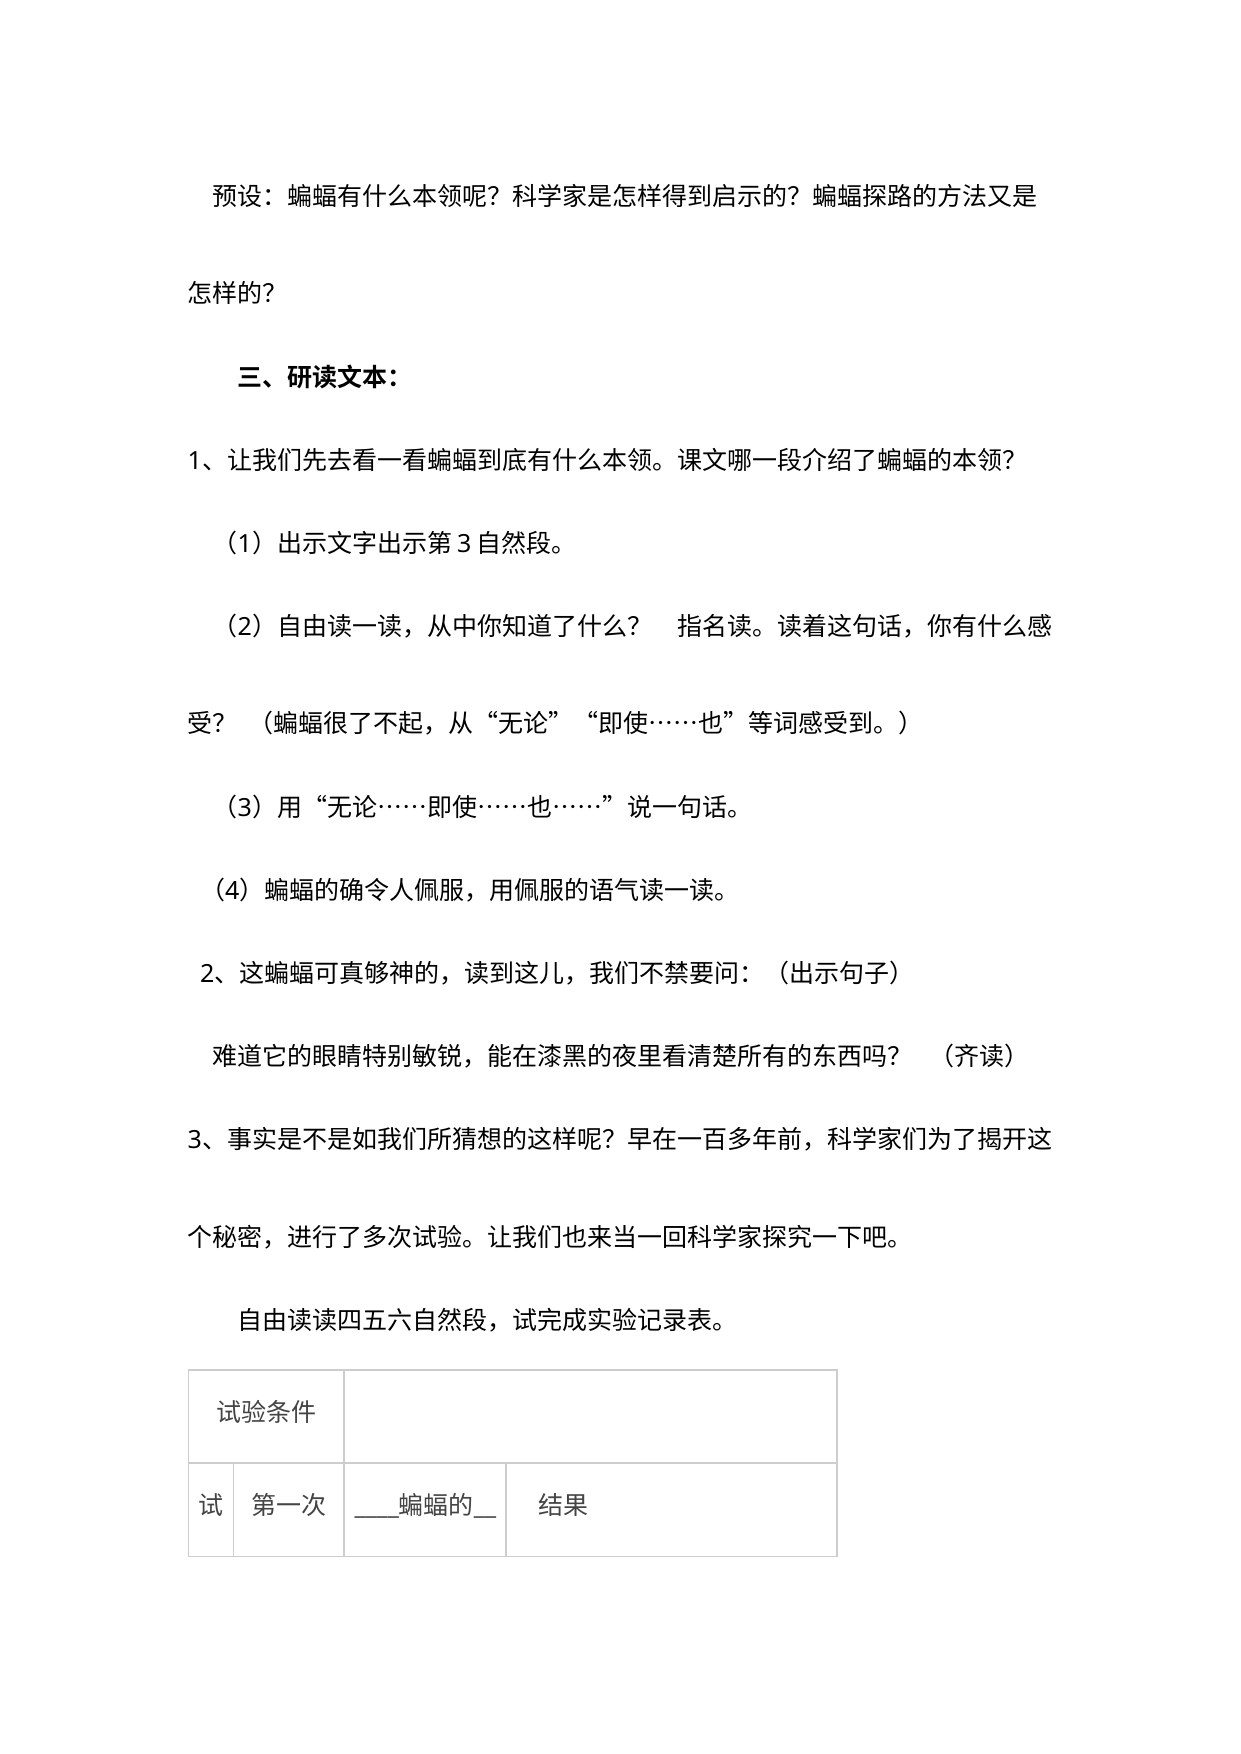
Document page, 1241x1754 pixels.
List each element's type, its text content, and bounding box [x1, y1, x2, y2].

text （1）出示文字出示第3自然段。 [187, 509, 1053, 574]
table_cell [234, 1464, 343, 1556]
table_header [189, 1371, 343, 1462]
text 预设：蝙蝠有什么本领呢？科学家是怎样得到启示的？蝙蝠探路的方法又是怎样的？ [187, 162, 1053, 324]
text （3）用“无论……即使……也……”说一句话。 [187, 773, 1053, 838]
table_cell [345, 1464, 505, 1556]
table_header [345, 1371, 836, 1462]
text 3、事实是不是如我们所猜想的这样呢？早在一百多年前，科学家们为了揭开这个秘密，进行了多次试验。让我们也来当一回科学家探究一下吧。 [187, 1105, 1053, 1268]
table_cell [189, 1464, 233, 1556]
text （4）蝙蝠的确令人佩服，用佩服的语气读一读。 [187, 856, 1053, 921]
text 2、这蝙蝠可真够神的，读到这儿，我们不禁要问：（出示句子） [187, 939, 1053, 1004]
text 难道它的眼睛特别敏锐，能在漆黑的夜里看清楚所有的东西吗？ （齐读） [187, 1022, 1053, 1087]
text 自由读读四五六自然段，试完成实验记录表。 [187, 1286, 1053, 1351]
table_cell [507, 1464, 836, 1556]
text 三、研读文本： [187, 343, 1053, 408]
text 1、让我们先去看一看蝙蝠到底有什么本领。课文哪一段介绍了蝙蝠的本领？ [187, 426, 1053, 491]
text （2）自由读一读，从中你知道了什么？ 指名读。读着这句话，你有什么感受？ （蝙蝠很了不起，从“无论”“即使……也”等词感受到。） [187, 592, 1053, 754]
